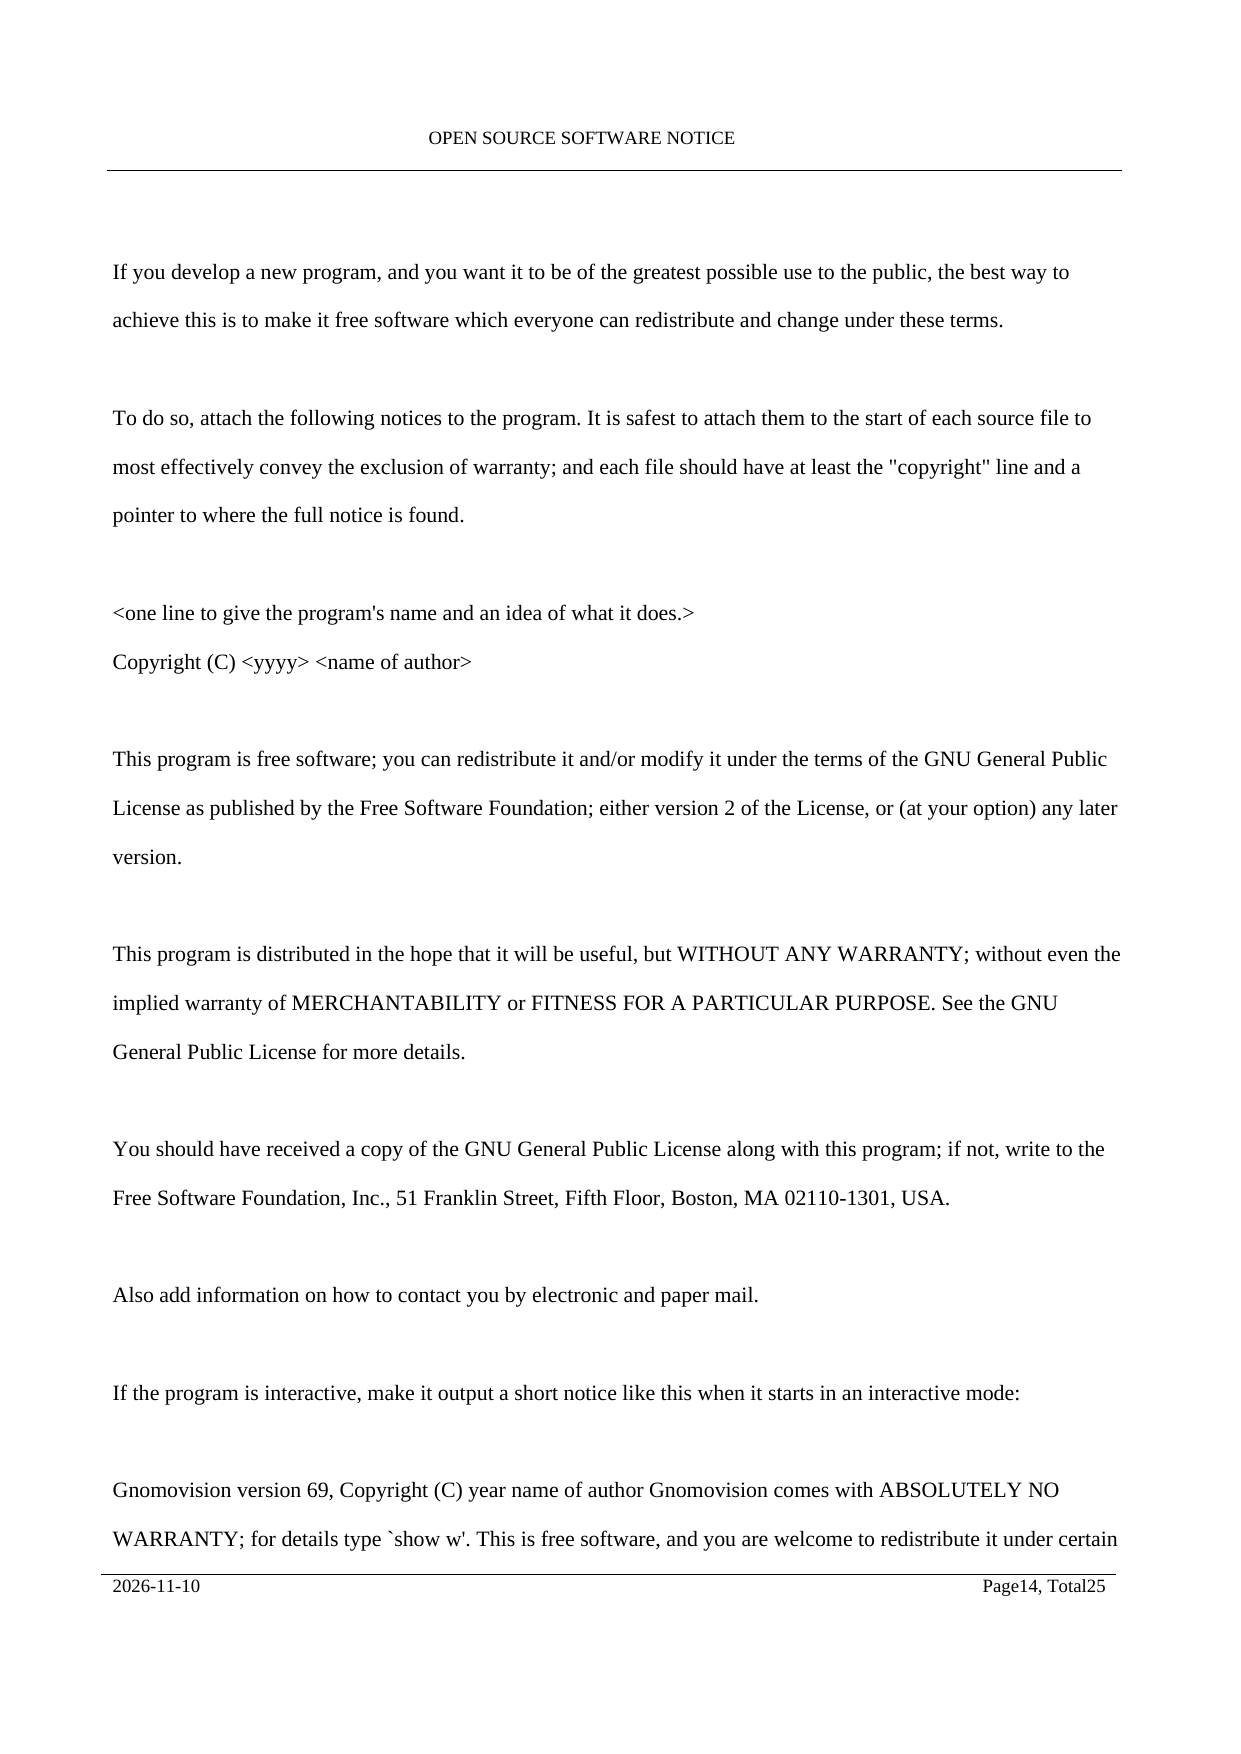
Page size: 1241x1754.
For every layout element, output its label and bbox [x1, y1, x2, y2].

text [112, 206, 1128, 1555]
